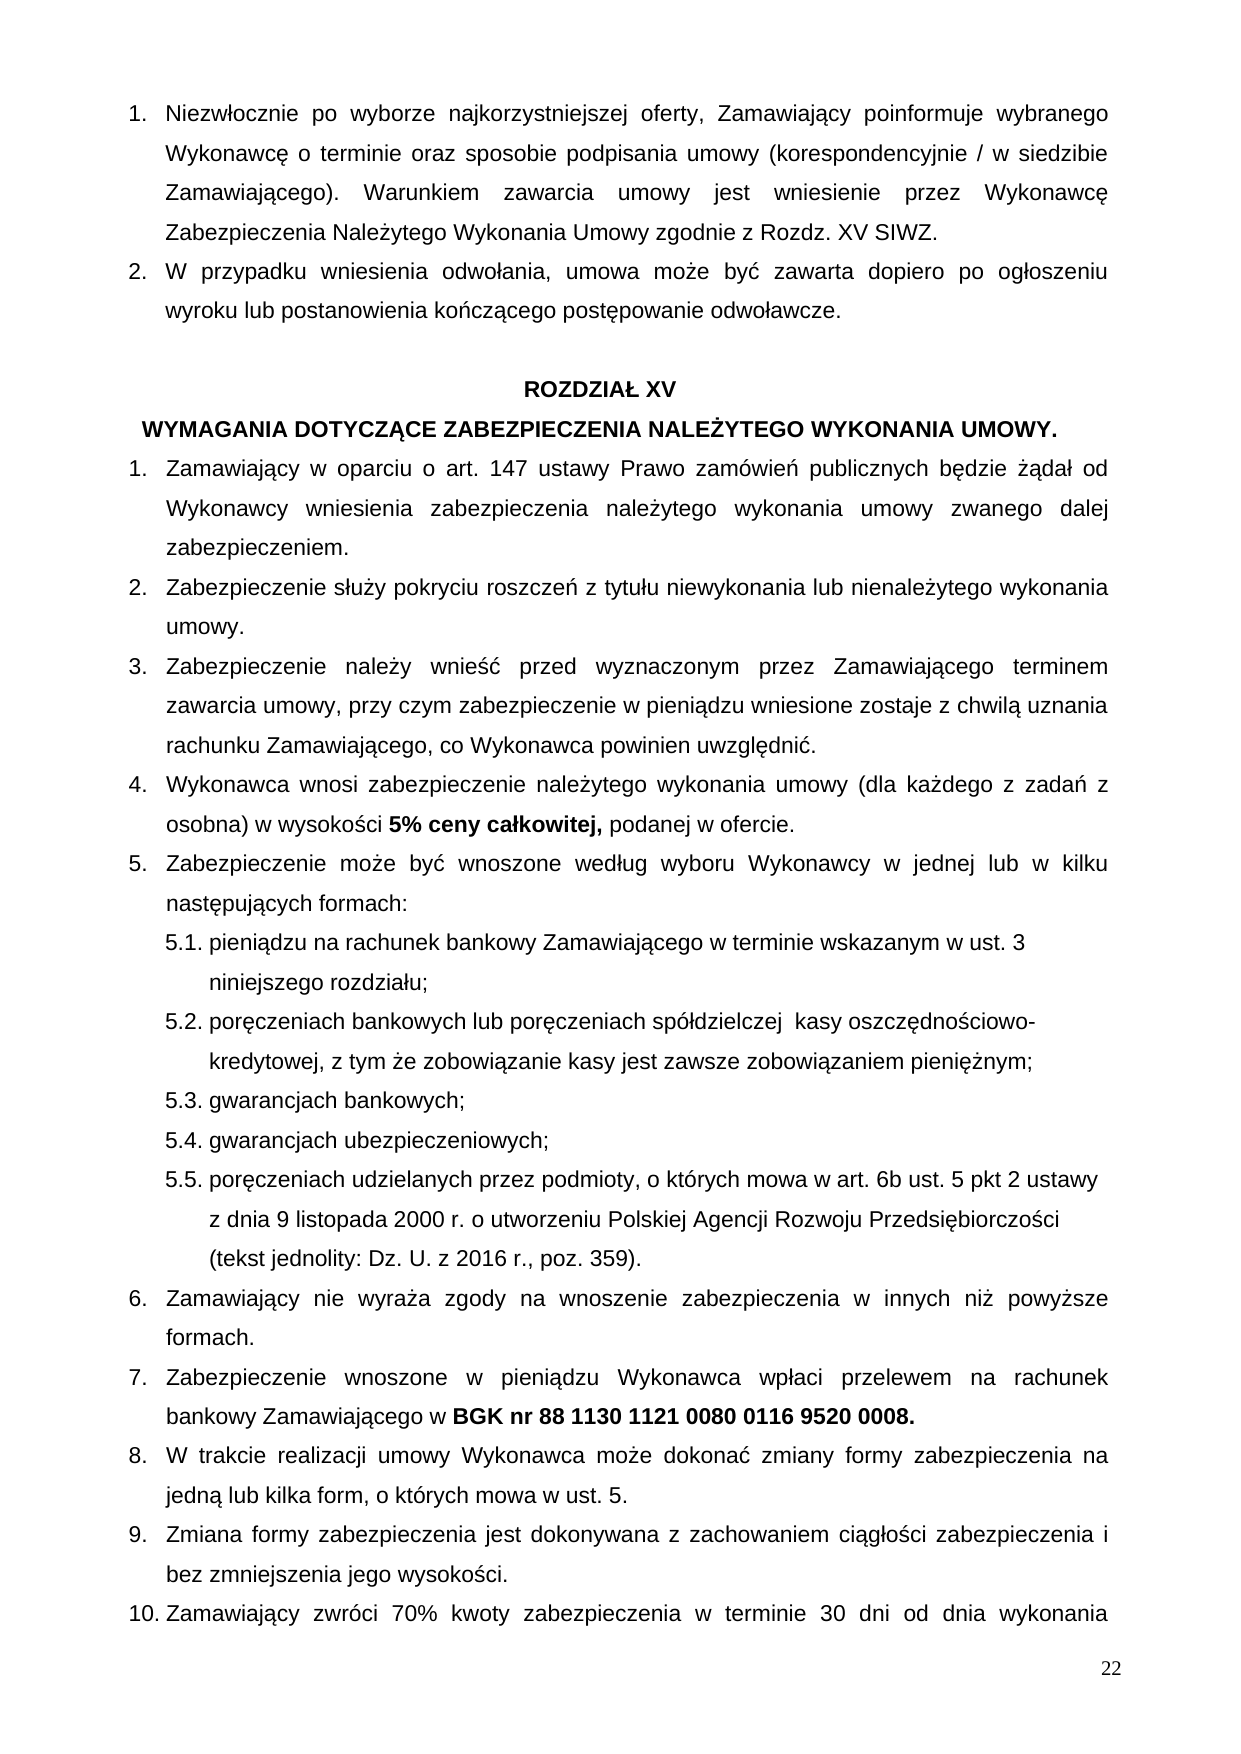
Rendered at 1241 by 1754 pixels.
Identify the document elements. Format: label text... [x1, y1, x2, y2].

list Wykonawca wnosi zabezpieczenie należytego wykonania umowy (dla każdego z zadań z osobna) w wysokości 5% ceny całkowitej, podanej w ofercie. [128, 771, 1109, 837]
list Zabezpieczenie służy pokryciu roszczeń z tytułu niewykonania lub nienależytego wykonania umowy. [128, 574, 1109, 640]
text WYMAGANIA DOTYCZĄCE ZABEZPIECZENIA NALEŻYTEGO WYKONANIA UMOWY. [91, 416, 1109, 442]
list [128, 1600, 1109, 1627]
list pieniądzu na rachunek bankowy Zamawiającego w terminie wskazanym w ust. 3 niniejszego rozdziału; [165, 929, 1109, 995]
list W przypadku wniesienia odwołania, umowa może być zawarta dopiero po ogłoszeniu wyroku lub postanowienia kończącego postępowanie odwoławcze. [128, 258, 1109, 324]
list Niezwłocznie po wyborze najkorzystniejszej oferty, Zamawiający poinformuje wybranego Wykonawcę o terminie oraz sposobie podpisania umowy (korespondencyjnie / w siedzibie Zamawiającego). Warunkiem zawarcia umowy jest wniesienie przez Wykonawcę Zabezpieczenia Należytego Wykonania Umowy zgodnie z Rozdz. XV SIWZ. [128, 100, 1109, 245]
list poręczeniach bankowych lub poręczeniach spółdzielczej kasy oszczędnościowo-kredytowej, z tym że zobowiązanie kasy jest zawsze zobowiązaniem pieniężnym; [165, 1008, 1109, 1074]
list gwarancjach ubezpieczeniowych; [165, 1127, 1109, 1153]
list Zamawiający nie wyraża zgody na wnoszenie zabezpieczenia w innych niż powyższe formach. [128, 1284, 1109, 1350]
list Zabezpieczenie może być wnoszone według wyboru Wykonawcy w jednej lub w kilku następujących formach: [128, 850, 1109, 916]
list Zmiana formy zabezpieczenia jest dokonywana z zachowaniem ciągłości zabezpieczenia i bez zmniejszenia jego wysokości. [128, 1521, 1109, 1587]
text ROZDZIAŁ XV [91, 376, 1109, 403]
list Zabezpieczenie należy wnieść przed wyznaczonym przez Zamawiającego terminem zawarcia umowy, przy czym zabezpieczenie w pieniądzu wniesione zostaje z chwilą uznania rachunku Zamawiającego, co Wykonawca powinien uwzględnić. [128, 653, 1109, 758]
list poręczeniach udzielanych przez podmioty, o których mowa w art. 6b ust. 5 pkt 2 ustawy z dnia 9 listopada 2000 r. o utworzeniu Polskiej Agencji Rozwoju Przedsiębiorczości (tekst jednolity: Dz. U. z 2016 r., poz. 359). [165, 1166, 1109, 1271]
list Zabezpieczenie wnoszone w pieniądzu Wykonawca wpłaci przelewem na rachunek bankowy Zamawiającego w BGK nr 88 1130 1121 0080 0116 9520 0008. [128, 1363, 1109, 1429]
list W trakcie realizacji umowy Wykonawca może dokonać zmiany formy zabezpieczenia na jedną lub kilka form, o których mowa w ust. 5. [128, 1442, 1109, 1508]
list gwarancjach bankowych; [165, 1087, 1109, 1113]
list Zamawiający w oparciu o art. 147 ustawy Prawo zamówień publicznych będzie żądał od Wykonawcy wniesienia zabezpieczenia należytego wykonania umowy zwanego dalej zabezpieczeniem. [128, 455, 1109, 561]
